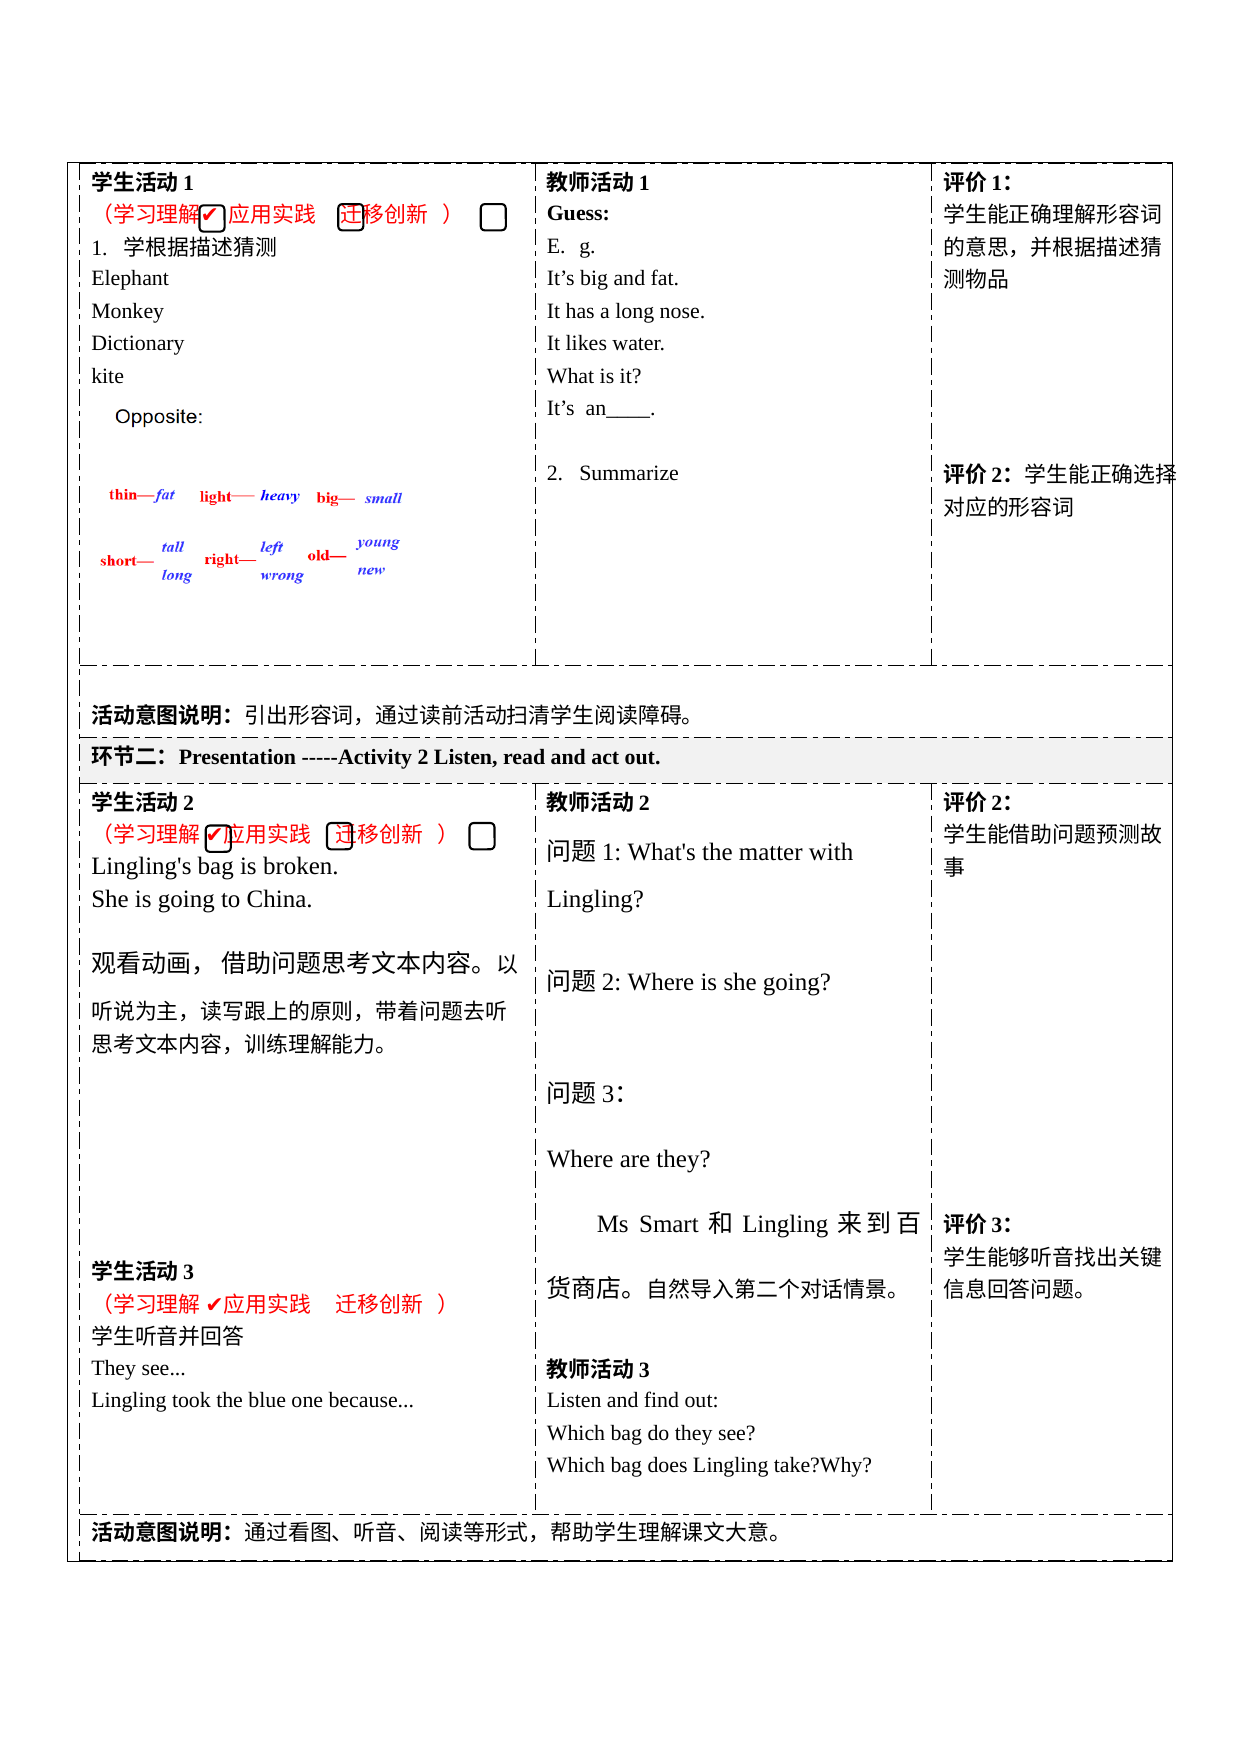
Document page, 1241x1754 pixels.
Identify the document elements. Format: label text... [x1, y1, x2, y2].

table_cell 学习活动设计 [68, 163, 1172, 1561]
picture [86, 390, 457, 608]
